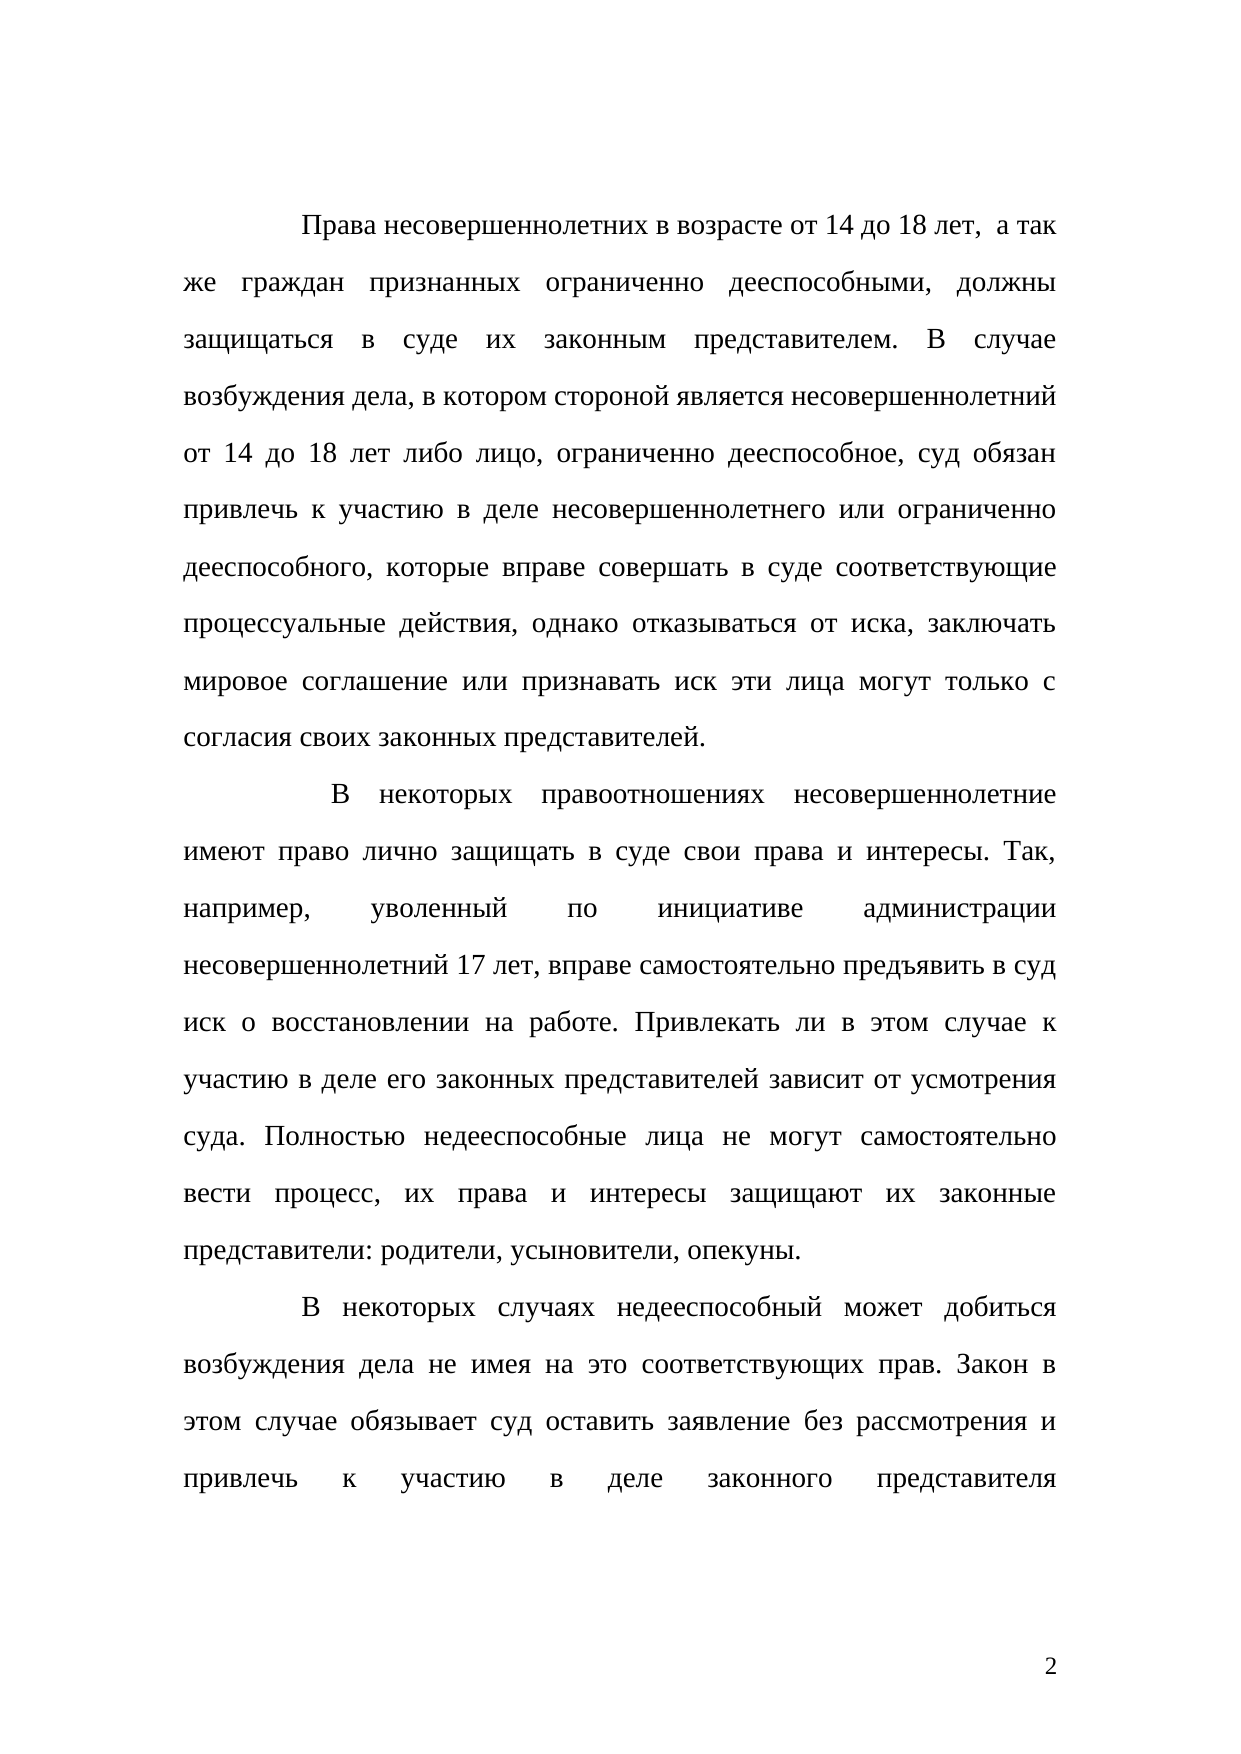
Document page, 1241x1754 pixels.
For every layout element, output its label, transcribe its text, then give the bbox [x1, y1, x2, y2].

text Права несовершеннолетних в возрасте от 14 до 18 лет, а так же граждан признанных ограниченно дееспособными, должны защищаться в суде их законным представителем. В случае возбуждения дела, в котором стороной является несовершеннолетний от 14 до 18 лет либо лицо, ограниченно дееспособное, суд обязан привлечь к участию в деле несовершеннолетнего или ограниченно дееспособного, которые вправе совершать в суде соответствующие процессуальные действия, однако отказываться от иска, заключать мировое соглашение или признавать иск эти лица могут только с согласия своих законных представителей. [183, 207, 1057, 753]
text В некоторых правоотношениях несовершеннолетние имеют право лично защищать в суде свои права и интересы. Так, например, уволенный по инициативе администрации несовершеннолетний 17 лет, вправе самостоятельно предъявить в суд иск о восстановлении на работе. Привлекать ли в этом случае к участию в деле его законных представителей зависит от усмотрения суда. Полностью недееспособные лица не могут самостоятельно вести процесс, их права и интересы защищают их законные представители: родители, усыновители, опекуны. [183, 777, 1057, 1266]
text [183, 1289, 1057, 1494]
